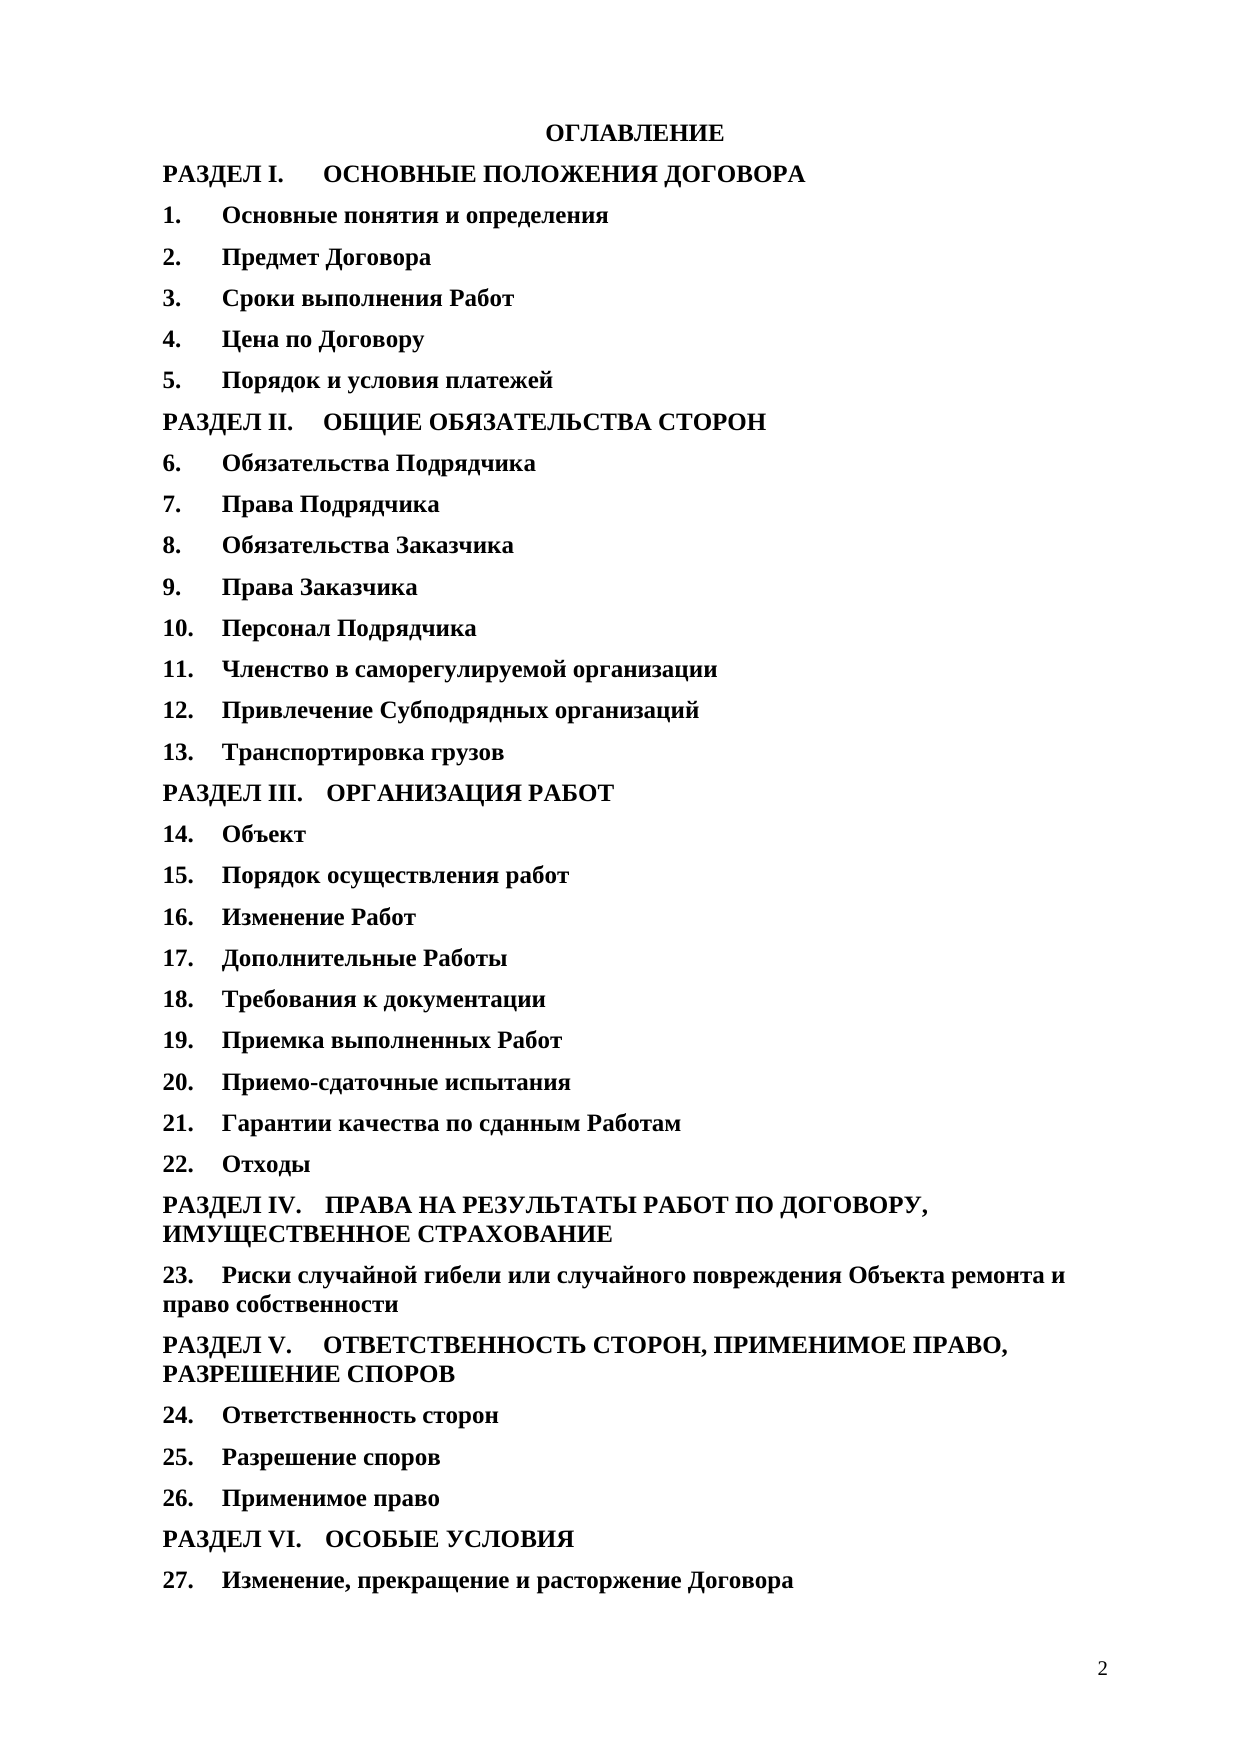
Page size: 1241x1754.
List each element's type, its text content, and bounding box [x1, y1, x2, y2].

text 5. Порядок и условия платежей 8 [162, 366, 1078, 394]
text РАЗДЕЛ II. ОБЩИЕ ОБЯЗАТЕЛЬСТВА СТОРОН 9 [162, 407, 1078, 436]
text 15. Порядок осуществления работ 18 [162, 861, 1078, 889]
text 25. Разрешение споров 36 [162, 1442, 1078, 1471]
text 11. Членство в саморегулируемой организации 14 [162, 654, 1078, 683]
text 16. Изменение Работ 25 [162, 902, 1078, 931]
text 2. Предмет Договора 7 [162, 242, 1078, 271]
text 20. Приемо-сдаточные испытания 28 [162, 1067, 1078, 1096]
text 8. Обязательства Заказчика 12 [162, 531, 1078, 559]
text 26. Применимое право 36 [162, 1483, 1078, 1512]
text РАЗДЕЛ IV. ПРАВА НА РЕЗУЛЬТАТЫ РАБОТ ПО ДОГОВОРУ, ИМУЩЕСТВЕННОЕ СТРАХОВАНИЕ 31 [162, 1191, 1078, 1248]
text РАЗДЕЛ V. ОТВЕТСТВЕННОСТЬ СТОРОН, ПРИМЕНИМОЕ ПРАВО, РАЗРЕШЕНИЕ СПОРОВ 31 [162, 1331, 1078, 1388]
text РАЗДЕЛ VI. ОСОБЫЕ УСЛОВИЯ 36 [162, 1524, 1078, 1553]
text 18. Требования к документации 27 [162, 984, 1078, 1013]
text 7. Права Подрядчика 11 [162, 489, 1078, 518]
text 13. Транспортировка грузов 17 [162, 737, 1078, 766]
text 4. Цена по Договору 7 [162, 324, 1078, 353]
text 10. Персонал Подрядчика 14 [162, 613, 1078, 642]
text ОГЛАВЛЕНИЕ [162, 118, 1107, 147]
text РАЗДЕЛ III. ОРГАНИЗАЦИЯ РАБОТ 17 [162, 778, 1078, 807]
text 19. Приемка выполненных Работ 27 [162, 1026, 1078, 1054]
text 27. Изменение, прекращение и расторжение Договора 36 [162, 1566, 1078, 1594]
text 22. Отходы 30 [162, 1149, 1078, 1178]
text 6. Обязательства Подрядчика 9 [162, 448, 1078, 477]
text 14. Объект 17 [162, 819, 1078, 848]
text 21. Гарантии качества по сданным Работам 29 [162, 1108, 1078, 1137]
text 3. Сроки выполнения Работ 7 [162, 283, 1078, 312]
text 23. Риски случайной гибели или случайного повреждения Объекта ремонта и право собственности 31 [162, 1261, 1078, 1318]
text 1. Основные понятия и определения 4 [162, 201, 1078, 229]
text 9. Права Заказчика 12 [162, 572, 1078, 601]
text РАЗДЕЛ I. ОСНОВНЫЕ ПОЛОЖЕНИЯ ДОГОВОРА 4 [162, 159, 1078, 188]
text 24. Ответственность сторон 31 [162, 1401, 1078, 1429]
text 12. Привлечение Субподрядных организаций 14 [162, 696, 1078, 724]
text 17. Дополнительные Работы 26 [162, 943, 1078, 972]
